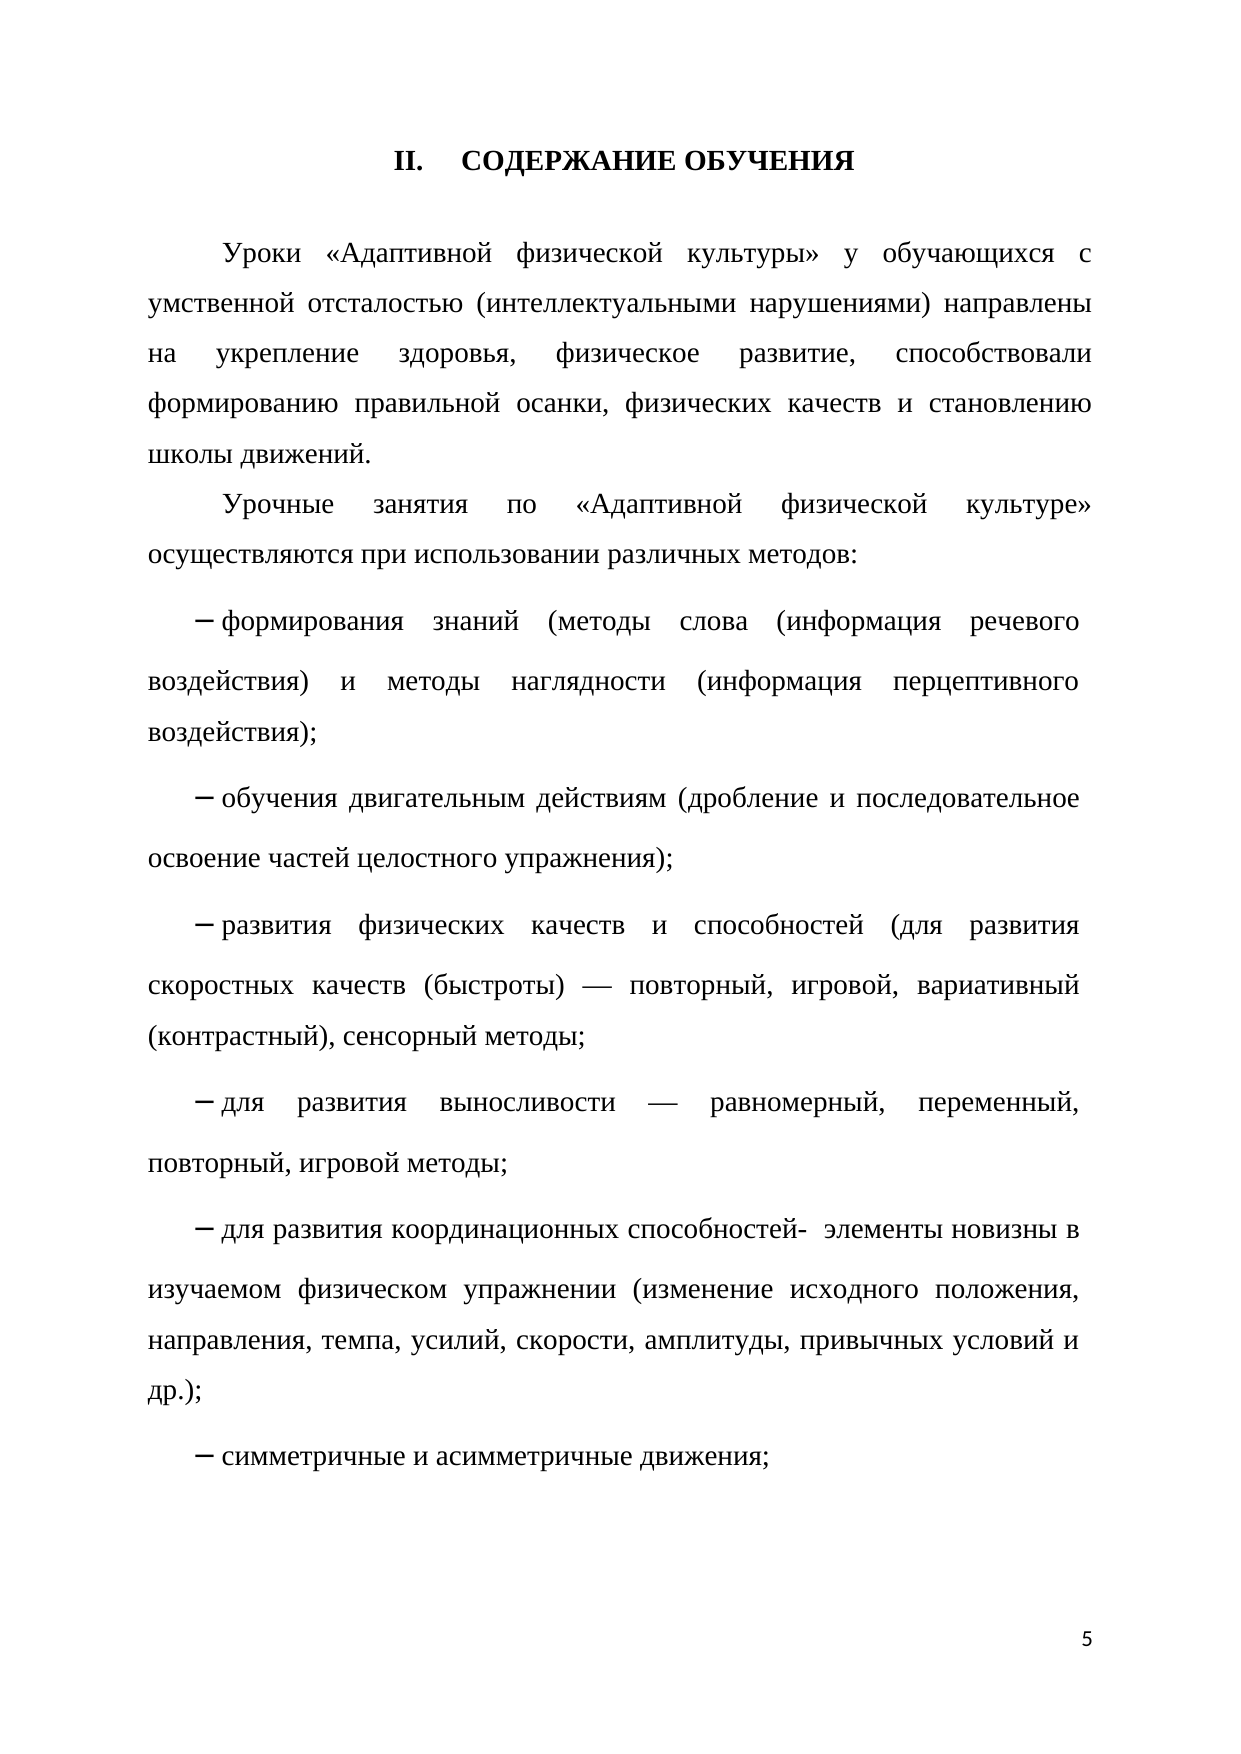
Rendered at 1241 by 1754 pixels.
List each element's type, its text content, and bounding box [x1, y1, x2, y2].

list формирования знаний (методы слова (информация речевого воздействия) и методы наглядности (информация перцептивного воздействия); [148, 587, 1080, 664]
text Урочные занятия по «Адаптивной физической культуре» осуществляются при использовании различных методов: [148, 486, 1092, 570]
list обучения двигательным действиям (дробление и последовательное освоение частей целостного упражнения); [148, 764, 1080, 874]
subtitle СОДЕРЖАНИЕ ОБУЧЕНИЯ [185, 143, 1092, 177]
text Уроки «Адаптивной физической культуры» у обучающихся с умственной отсталостью (интеллектуальными нарушениями) направлены на укрепление здоровья, физическое развитие, способствовали формированию правильной осанки, физических качеств и становлению школы движений. [148, 235, 1092, 469]
list формирования знаний (методы слова (информация речевого воздействия) и методы наглядности (информация перцептивного воздействия); [148, 697, 1080, 747]
list для развития выносливости — равномерный, переменный, повторный, игровой методы; [148, 1068, 1080, 1178]
list для развития координационных способностей- элементы новизны в изучаемом физическом упражнении (изменение исходного положения, направления, темпа, усилий, скорости, амплитуды, привычных условий и др.); [148, 1195, 1080, 1406]
list симметричные и асимметричные движения; [148, 1422, 1080, 1482]
list развития физических качеств и способностей (для развития скоростных качеств (быстроты) — повторный, игровой, вариативный (контрастный), сенсорный методы; [148, 891, 1080, 1051]
